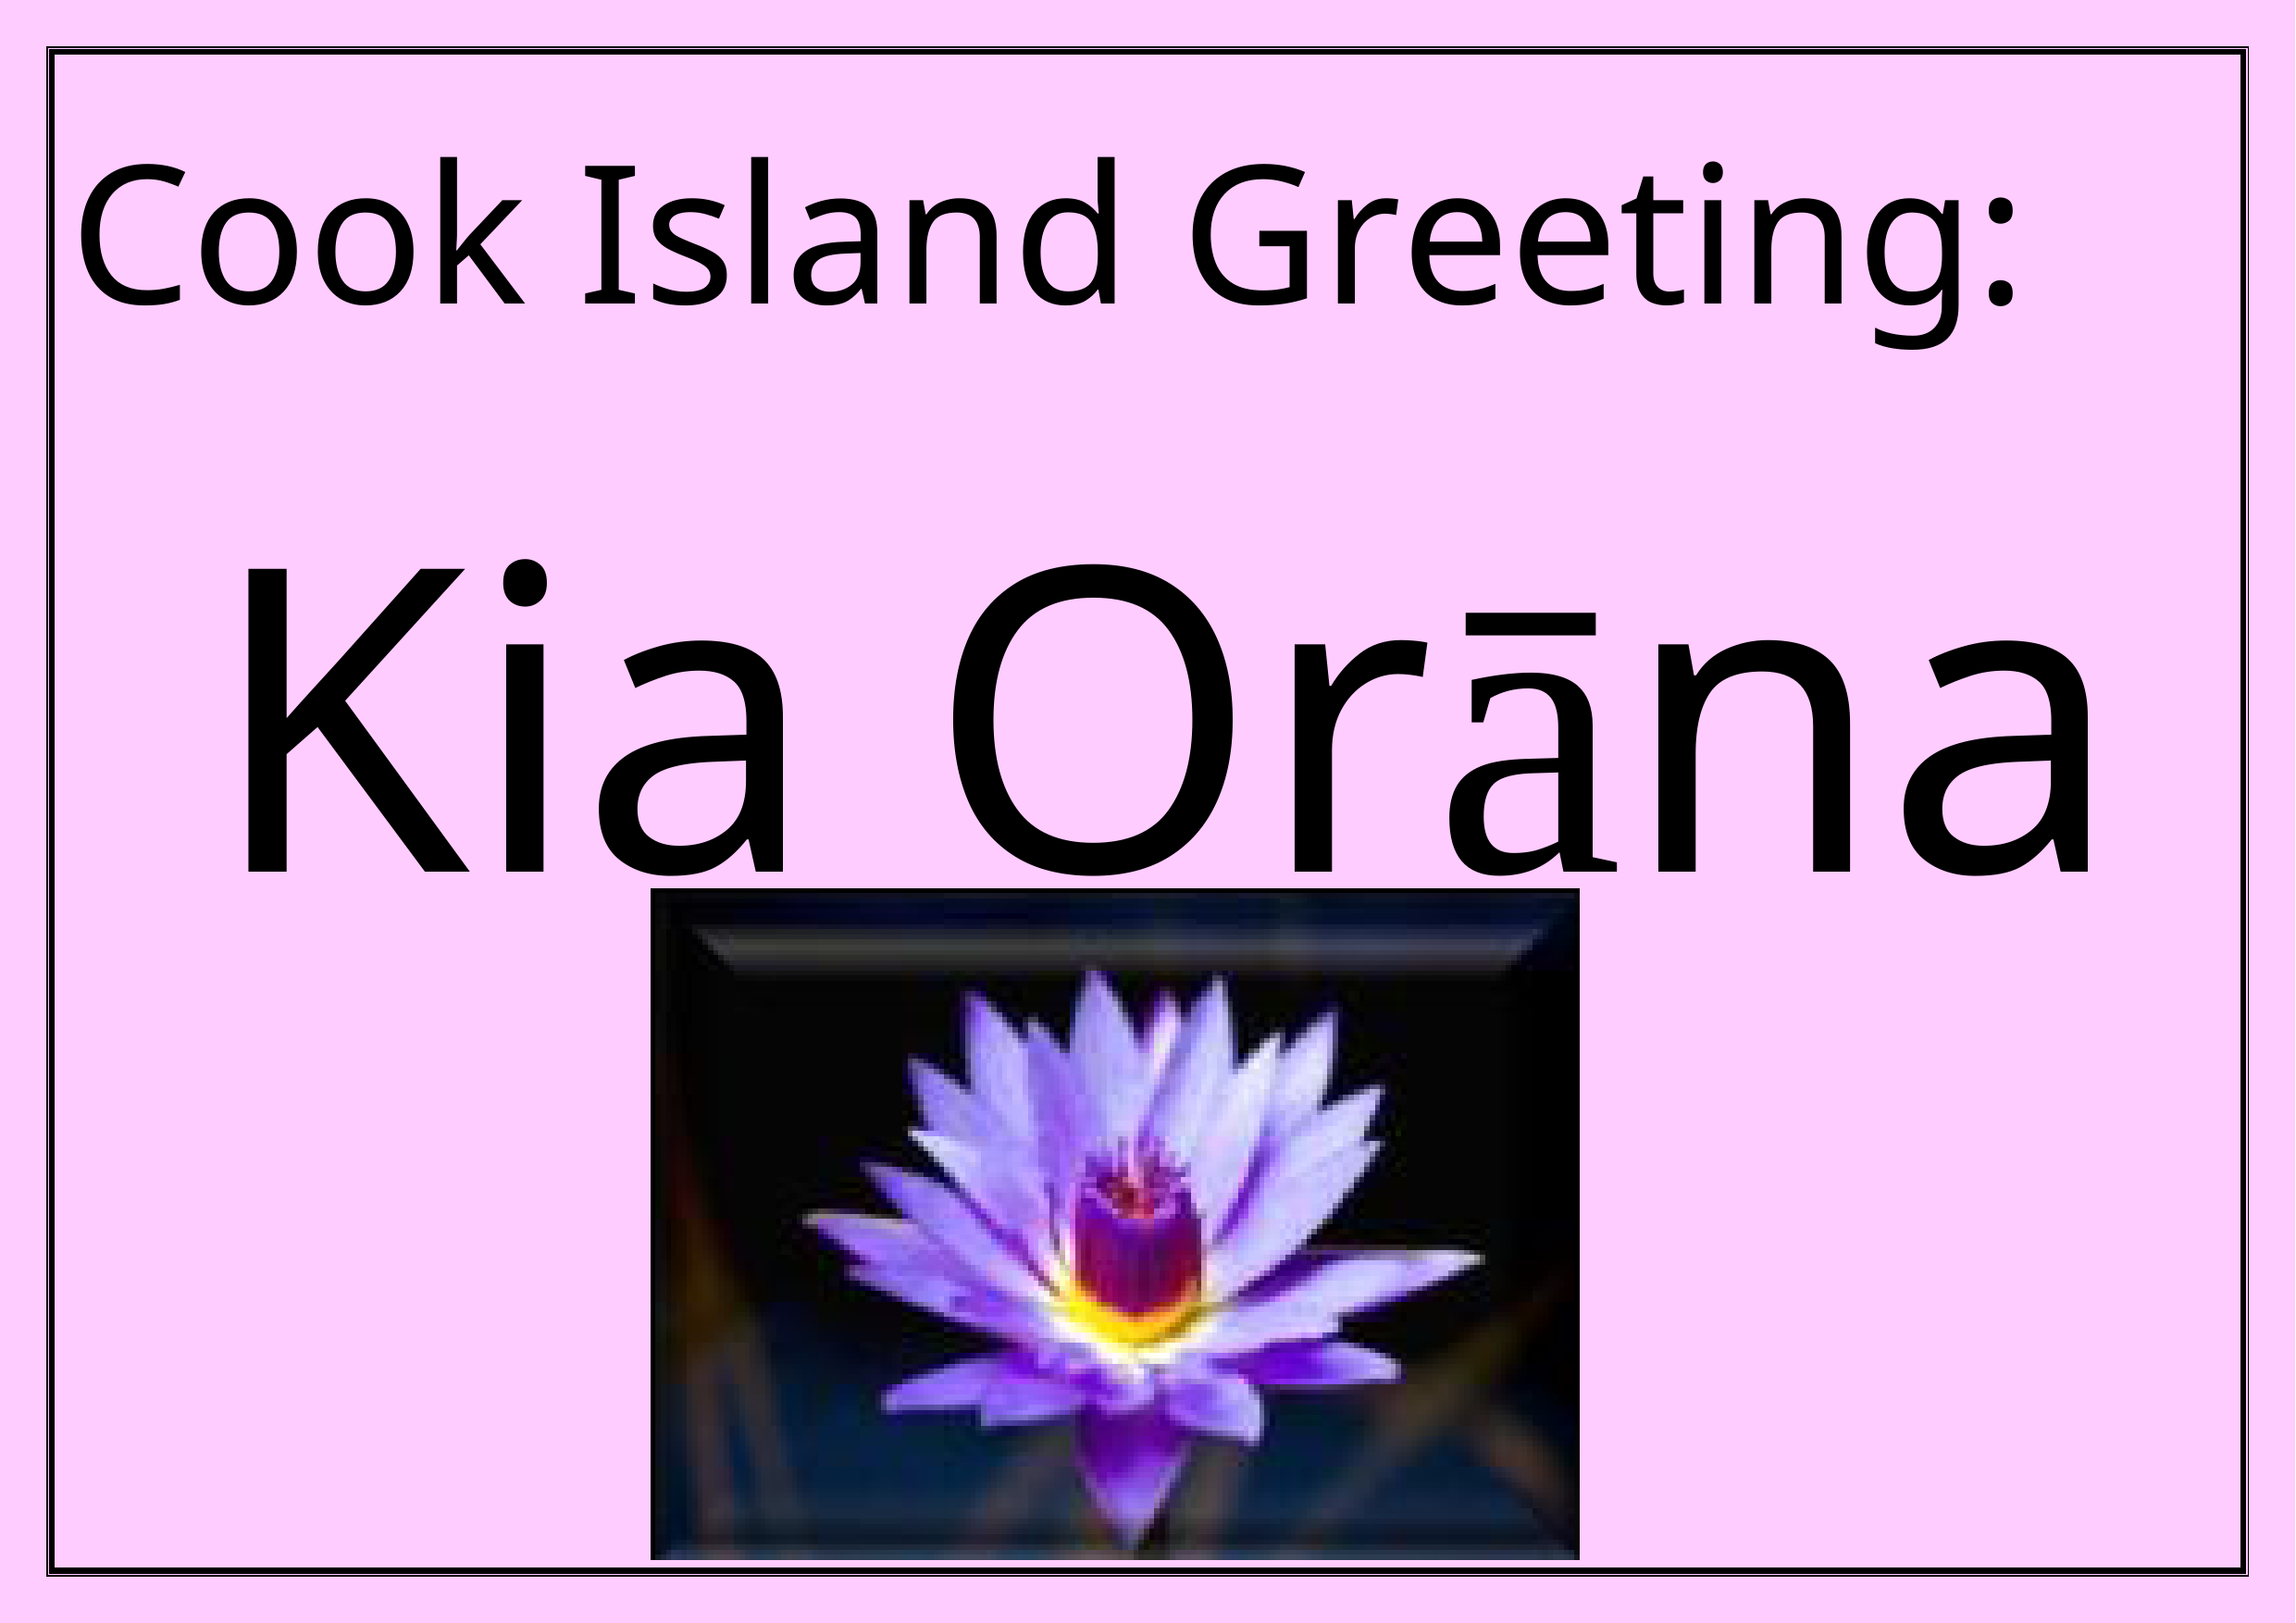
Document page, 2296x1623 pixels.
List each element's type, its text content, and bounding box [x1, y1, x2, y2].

text Cook Island Greeting: [69, 98, 2226, 360]
text Kia Orāna [104, 419, 2226, 997]
